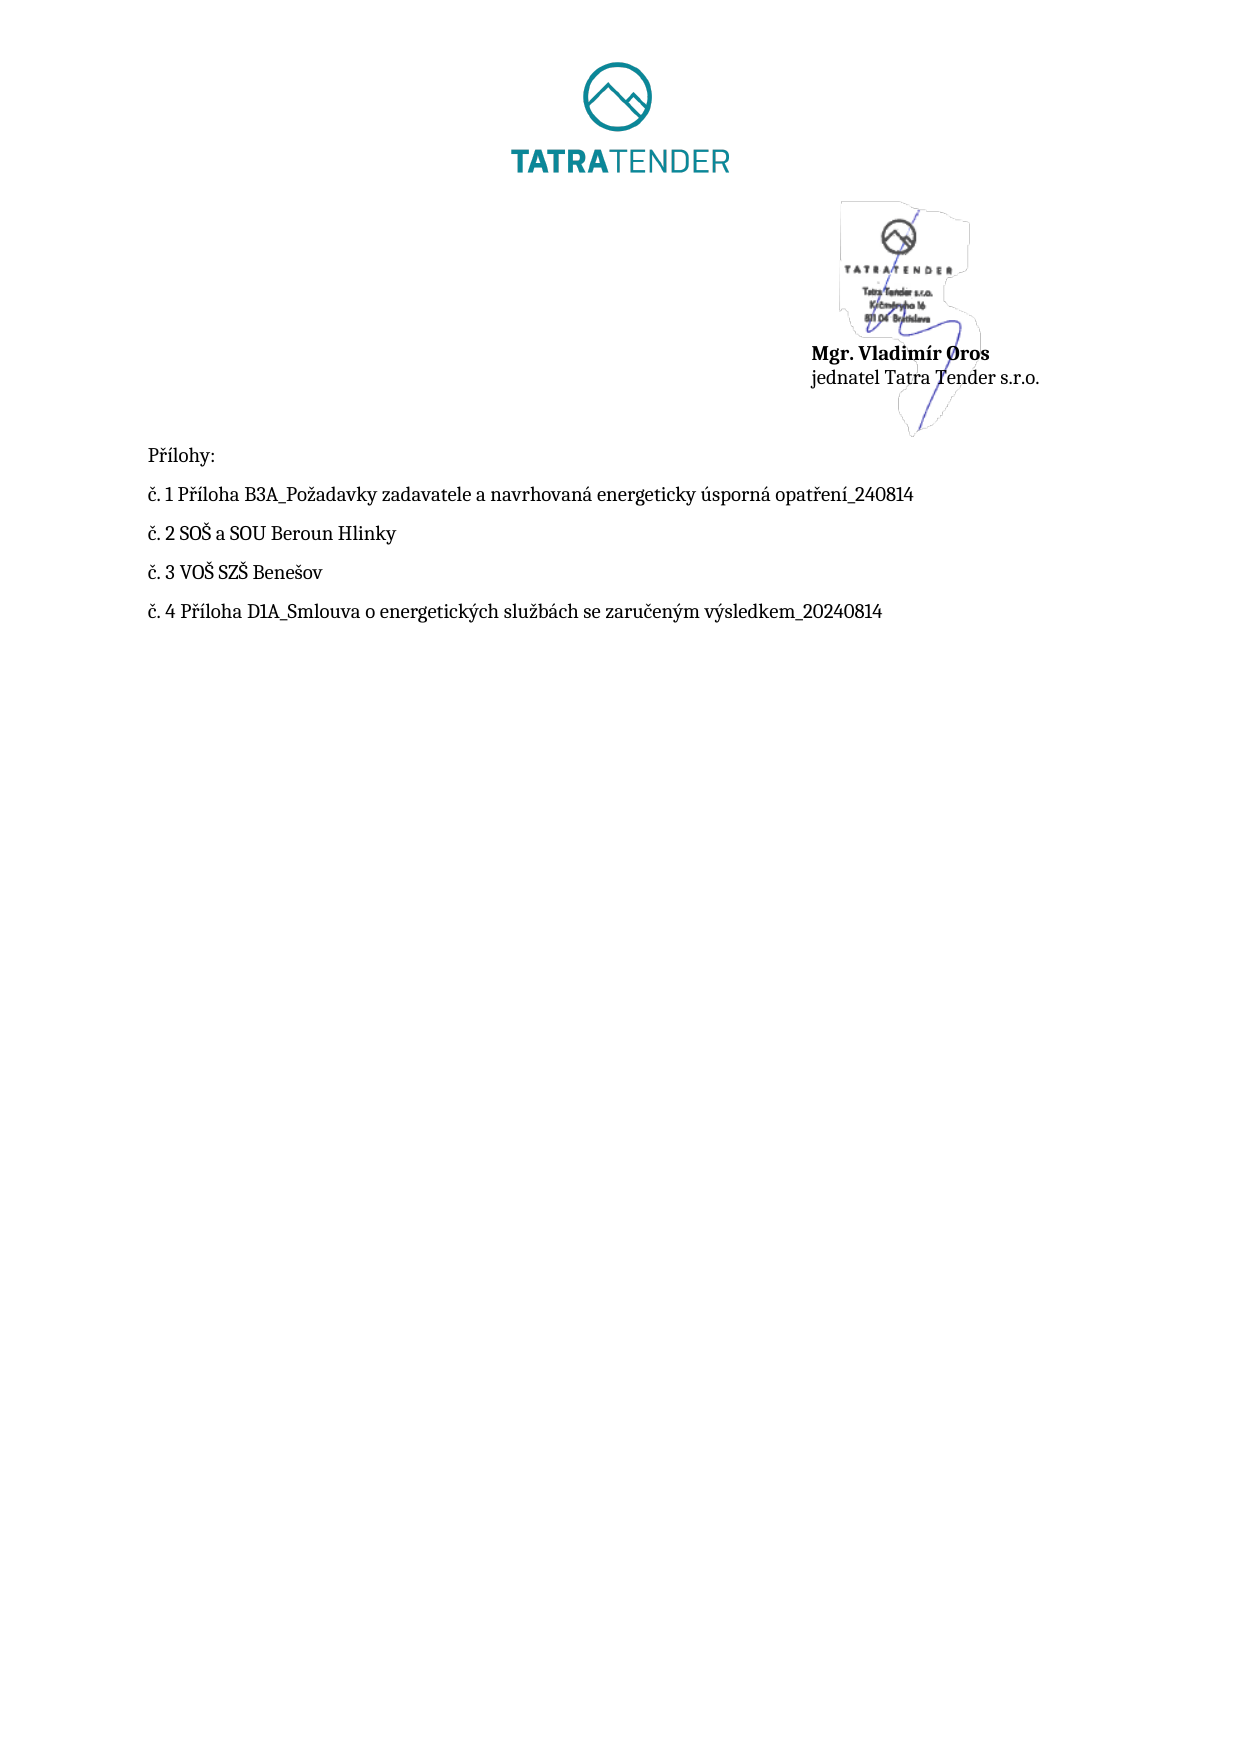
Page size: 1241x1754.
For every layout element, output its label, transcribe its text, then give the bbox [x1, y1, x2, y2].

text Přílohy: [148, 444, 1091, 468]
picture [476, 44, 764, 197]
text č. 3 VOŠ SZŠ Benešov [148, 561, 1091, 585]
picture [833, 390, 987, 442]
text č. 1 Příloha B3A_Požadavky zadavatele a navrhovaná energeticky úsporná opatření_240814 [148, 483, 1091, 507]
text Mgr. Vladimír Oros [738, 342, 1074, 366]
text jednatel Tatra Tender s.r.o. [738, 366, 1074, 390]
text č. 2 SOŠ a SOU Beroun Hlinky [148, 522, 1091, 546]
text č. 4 Příloha D1A_Smlouva o energetických službách se zaručeným výsledkem_20240814 [148, 600, 1091, 624]
picture [833, 195, 987, 342]
